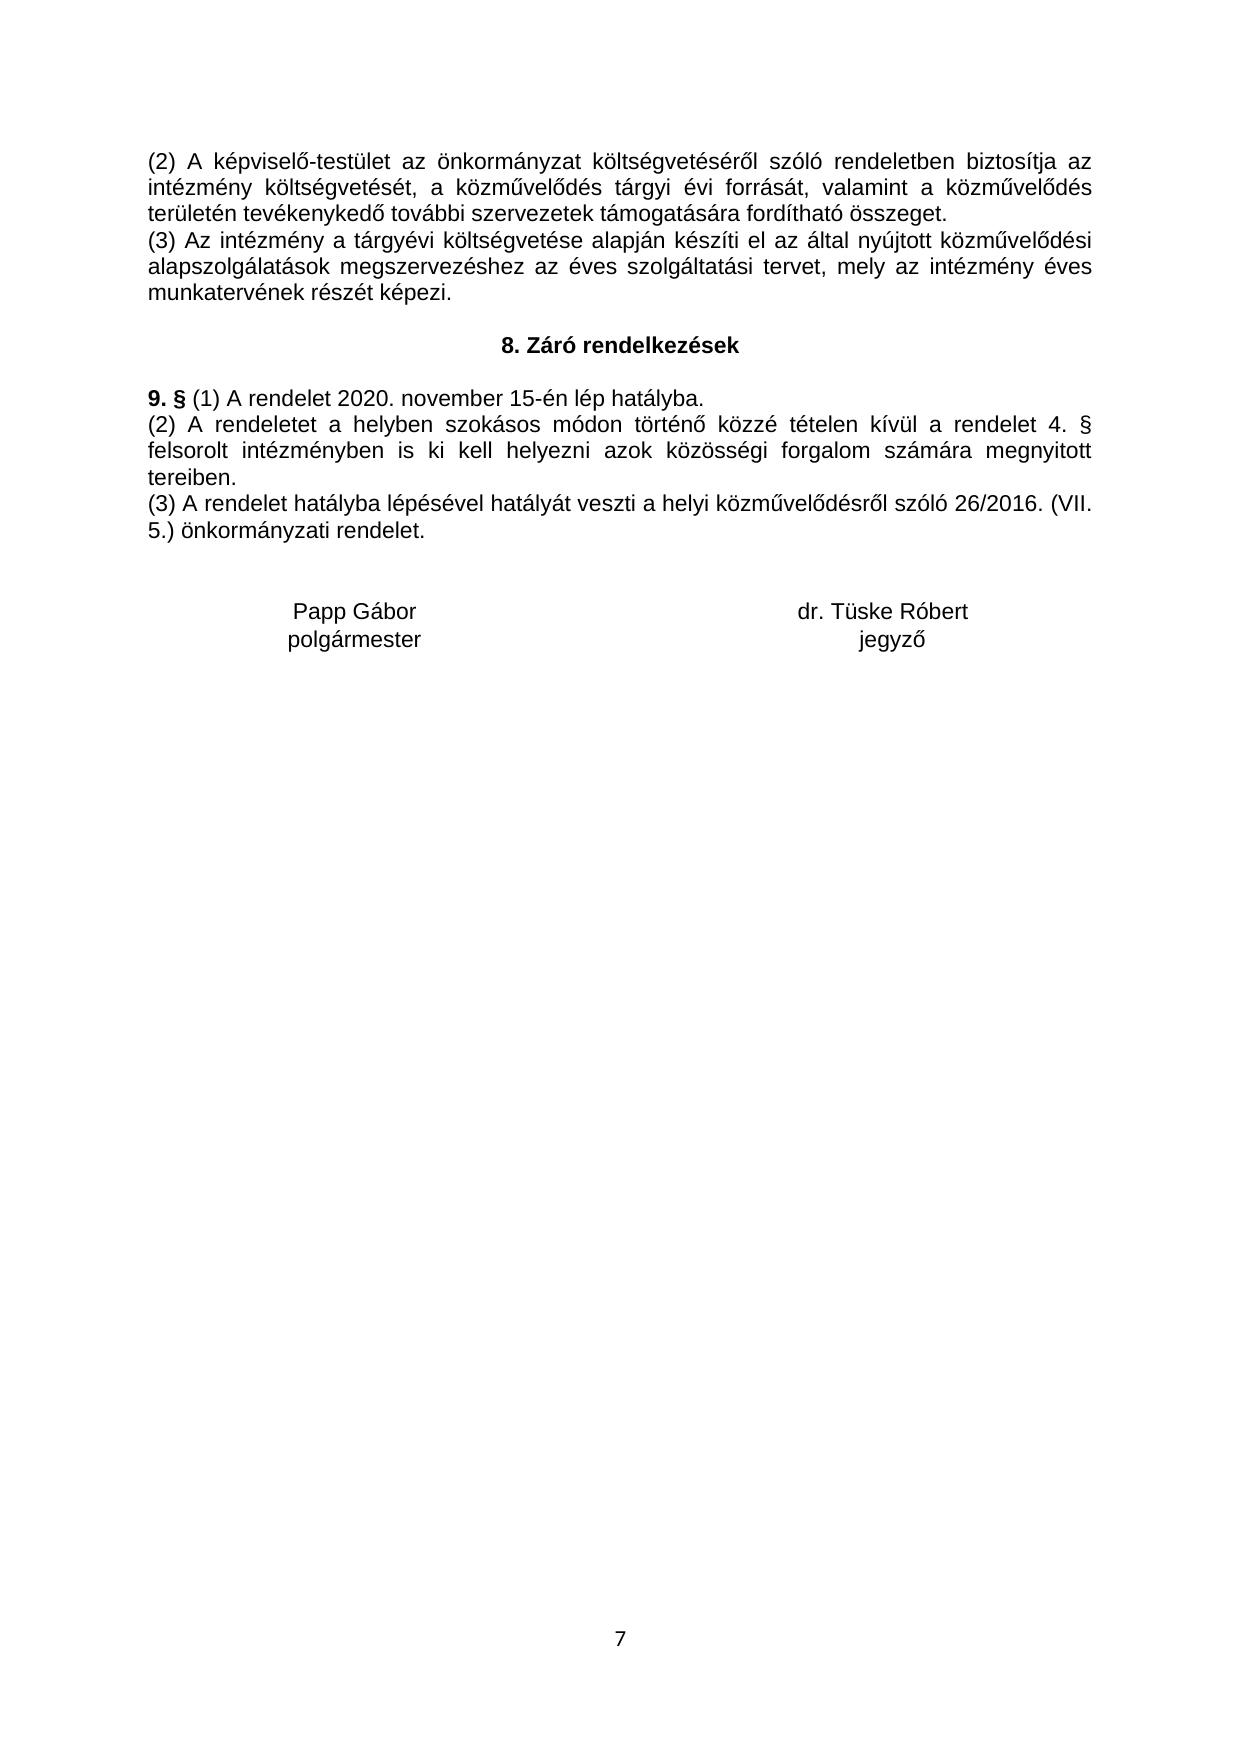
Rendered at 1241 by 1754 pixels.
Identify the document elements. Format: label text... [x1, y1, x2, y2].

text (2) A rendeletet a helyben szokásos módon történő közzé tételen kívül a rendelet 4. § felsorolt intézményben is ki kell helyezni azok közösségi forgalom számára megnyitott tereiben. [148, 411, 1093, 490]
text 8. Záró rendelkezések [148, 332, 1093, 358]
text (3) Az intézmény a tárgyévi költségvetése alapján készíti el az által nyújtott közművelődési alapszolgálatások megszervezéshez az éves szolgáltatási tervet, mely az intézmény éves munkatervének részét képezi. [148, 227, 1093, 306]
text polgármester jegyző [162, 626, 1093, 652]
text 9. § (1) A rendelet 2020. november 15-én lép hatályba. [148, 385, 1093, 411]
text (2) A képviselő-testület az önkormányzat költségvetéséről szóló rendeletben biztosítja az intézmény költségvetését, a közművelődés tárgyi évi forrását, valamint a közművelődés területén tevékenykedő további szervezetek támogatására fordítható összeget. [148, 148, 1093, 227]
text Papp Gábor dr. Tüske Róbert [162, 598, 1093, 624]
text (3) A rendelet hatályba lépésével hatályát veszti a helyi közművelődésről szóló 26/2016. (VII. 5.) önkormányzati rendelet. [148, 490, 1093, 543]
